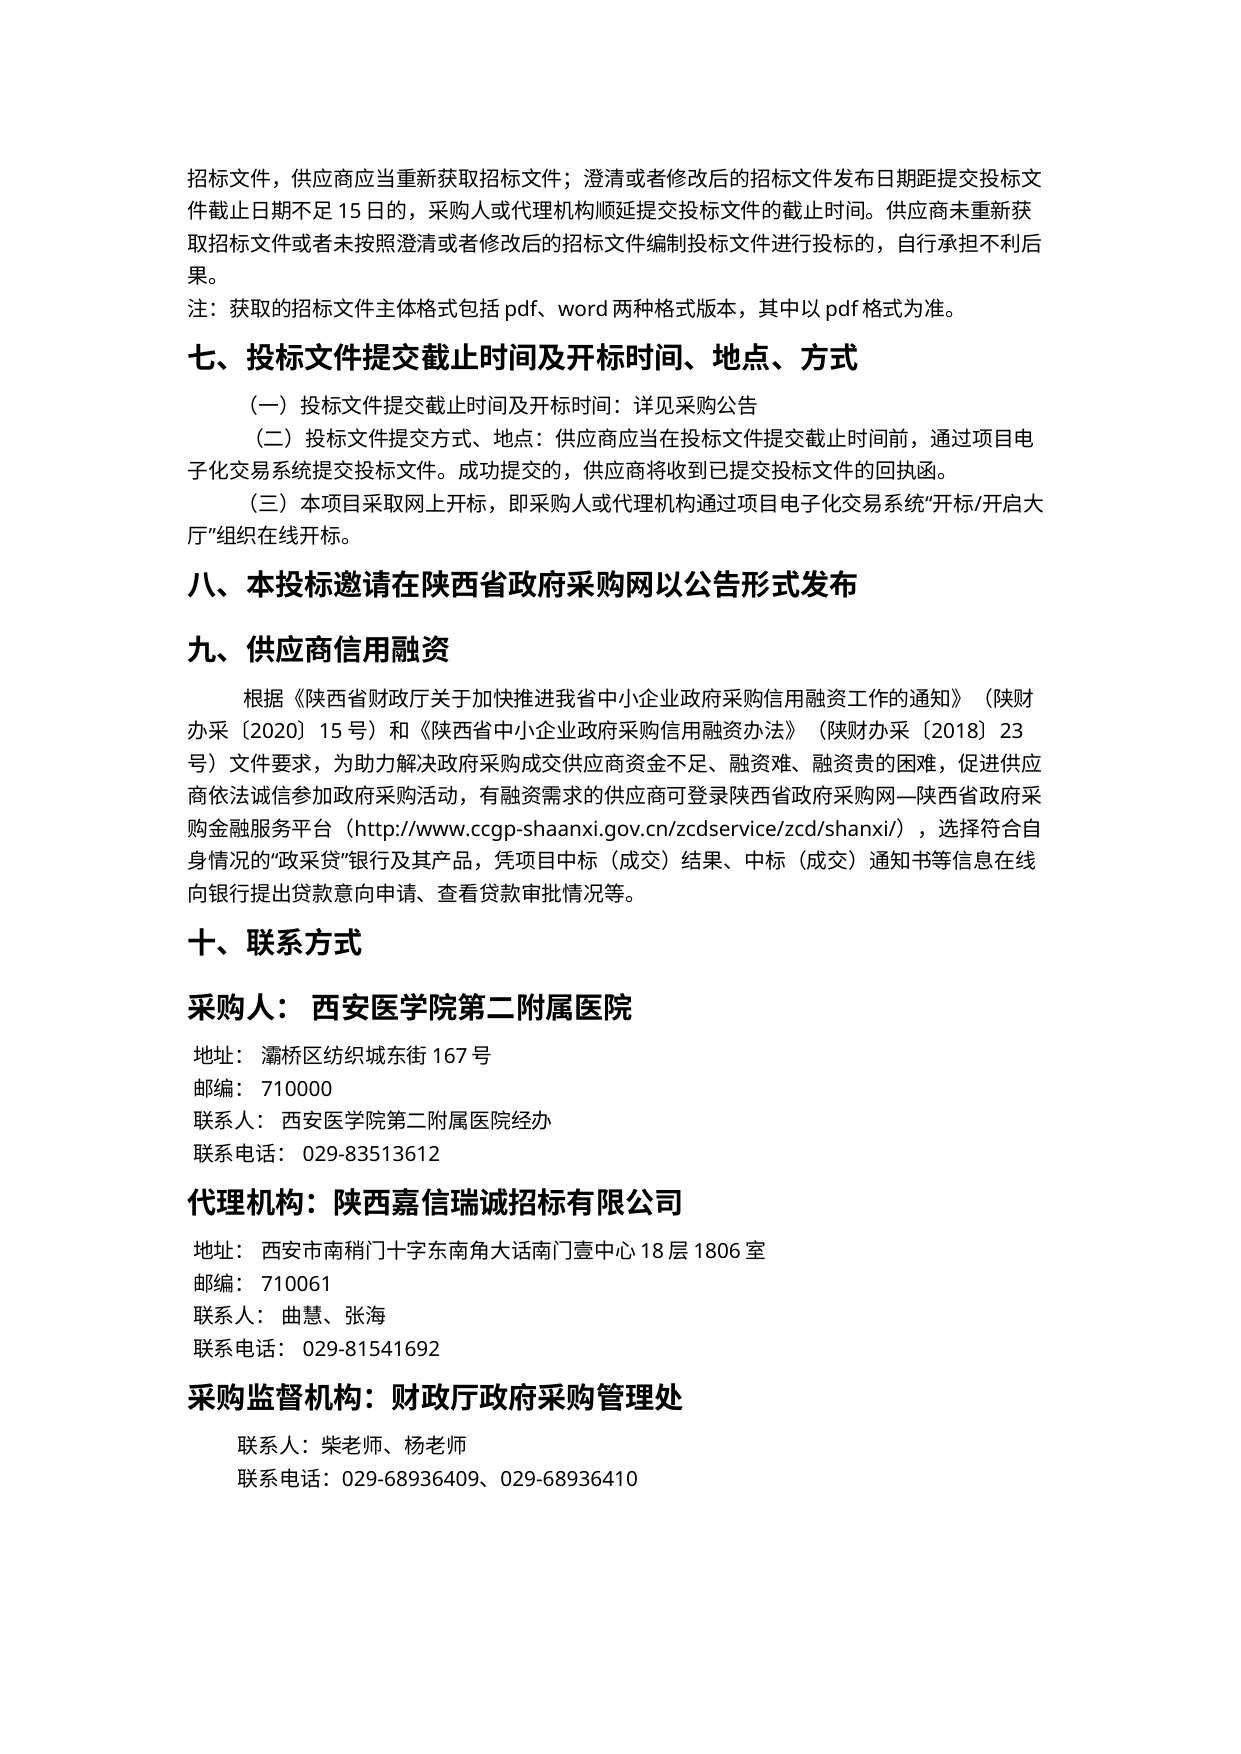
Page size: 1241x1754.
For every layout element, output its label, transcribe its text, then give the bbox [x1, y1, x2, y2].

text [187, 162, 1053, 292]
text 根据《陕西省财政厅关于加快推进我省中小企业政府采购信用融资工作的通知》（陕财办采〔2020〕15 号）和《陕西省中小企业政府采购信用融资办法》（陕财办采〔2018〕23 号）文件要求，为助力解决政府采购成交供应商资金不足、融资难、融资贵的困难，促进供应商依法诚信参加政府采购活动，有融资需求的供应商可登录陕西省政府采购网—陕西省政府采购金融服务平台（http://www.ccgp-shaanxi.gov.cn/zcdservice/zcd/shanxi/），选择符合自身情况的“政采贷”银行及其产品，凭项目中标（成交）结果、中标（成交）通知书等信息在线向银行提出贷款意向申请、查看贷款审批情况等。 [187, 682, 1053, 909]
text （一）投标文件提交截止时间及开标时间：详见采购公告 [187, 389, 1053, 422]
text 联系人： 曲慧、张海 [187, 1299, 1053, 1332]
text 联系人： 西安医学院第二附属医院经办 [187, 1104, 1053, 1137]
text 十、联系方式 [187, 909, 1053, 974]
text 代理机构：陕西嘉信瑞诚招标有限公司 [187, 1169, 1053, 1234]
text 邮编： 710061 [187, 1267, 1053, 1299]
text （二）投标文件提交方式、地点：供应商应当在投标文件提交截止时间前，通过项目电子化交易系统提交投标文件。成功提交的，供应商将收到已提交投标文件的回执函。 [187, 422, 1053, 487]
text 地址： 灞桥区纺织城东街167号 [187, 1039, 1053, 1072]
text 联系电话： 029-81541692 [187, 1332, 1053, 1364]
text 邮编： 710000 [187, 1072, 1053, 1104]
text 联系电话：029-68936409、029-68936410 [187, 1462, 1053, 1494]
text 地址： 西安市南稍门十字东南角大话南门壹中心18层1806室 [187, 1234, 1053, 1267]
text 注：获取的招标文件主体格式包括pdf、word两种格式版本，其中以pdf格式为准。 [187, 292, 1053, 324]
text （三）本项目采取网上开标，即采购人或代理机构通过项目电子化交易系统“开标/开启大厅”组织在线开标。 [187, 487, 1053, 552]
text 七、投标文件提交截止时间及开标时间、地点、方式 [187, 324, 1053, 389]
text 八、本投标邀请在陕西省政府采购网以公告形式发布 [187, 552, 1053, 617]
text 采购监督机构：财政厅政府采购管理处 [187, 1364, 1053, 1429]
text 采购人： 西安医学院第二附属医院 [187, 974, 1053, 1039]
text 联系电话： 029-83513612 [187, 1137, 1053, 1169]
text 联系人：柴老师、杨老师 [187, 1429, 1053, 1462]
text 九、供应商信用融资 [187, 617, 1053, 682]
